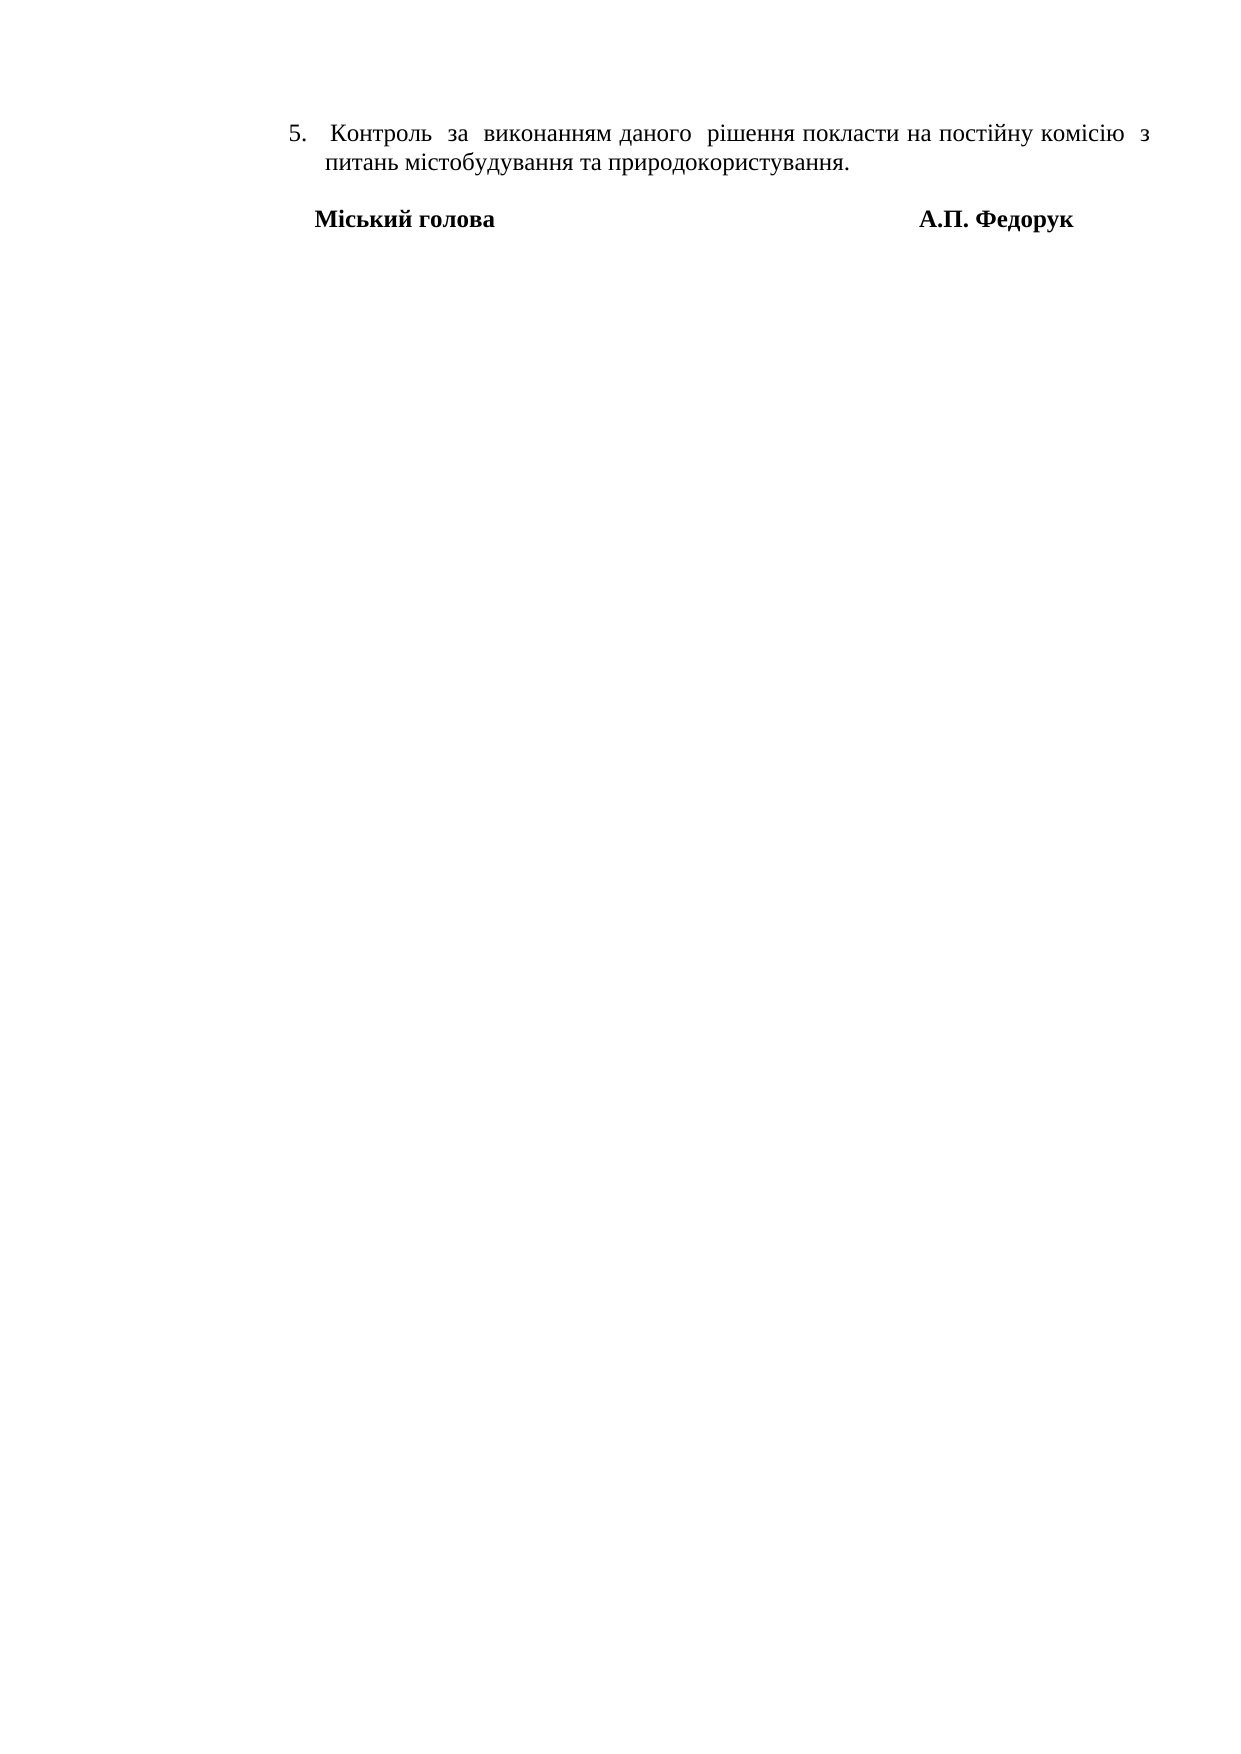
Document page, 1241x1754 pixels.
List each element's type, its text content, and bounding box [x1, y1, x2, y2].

list 5. Контроль за виконанням даного рішення покласти на постійну комісію з питань містобудування та природокористування. [266, 118, 1152, 176]
subtitle Міський голова А.П. Федорук [236, 204, 1152, 232]
